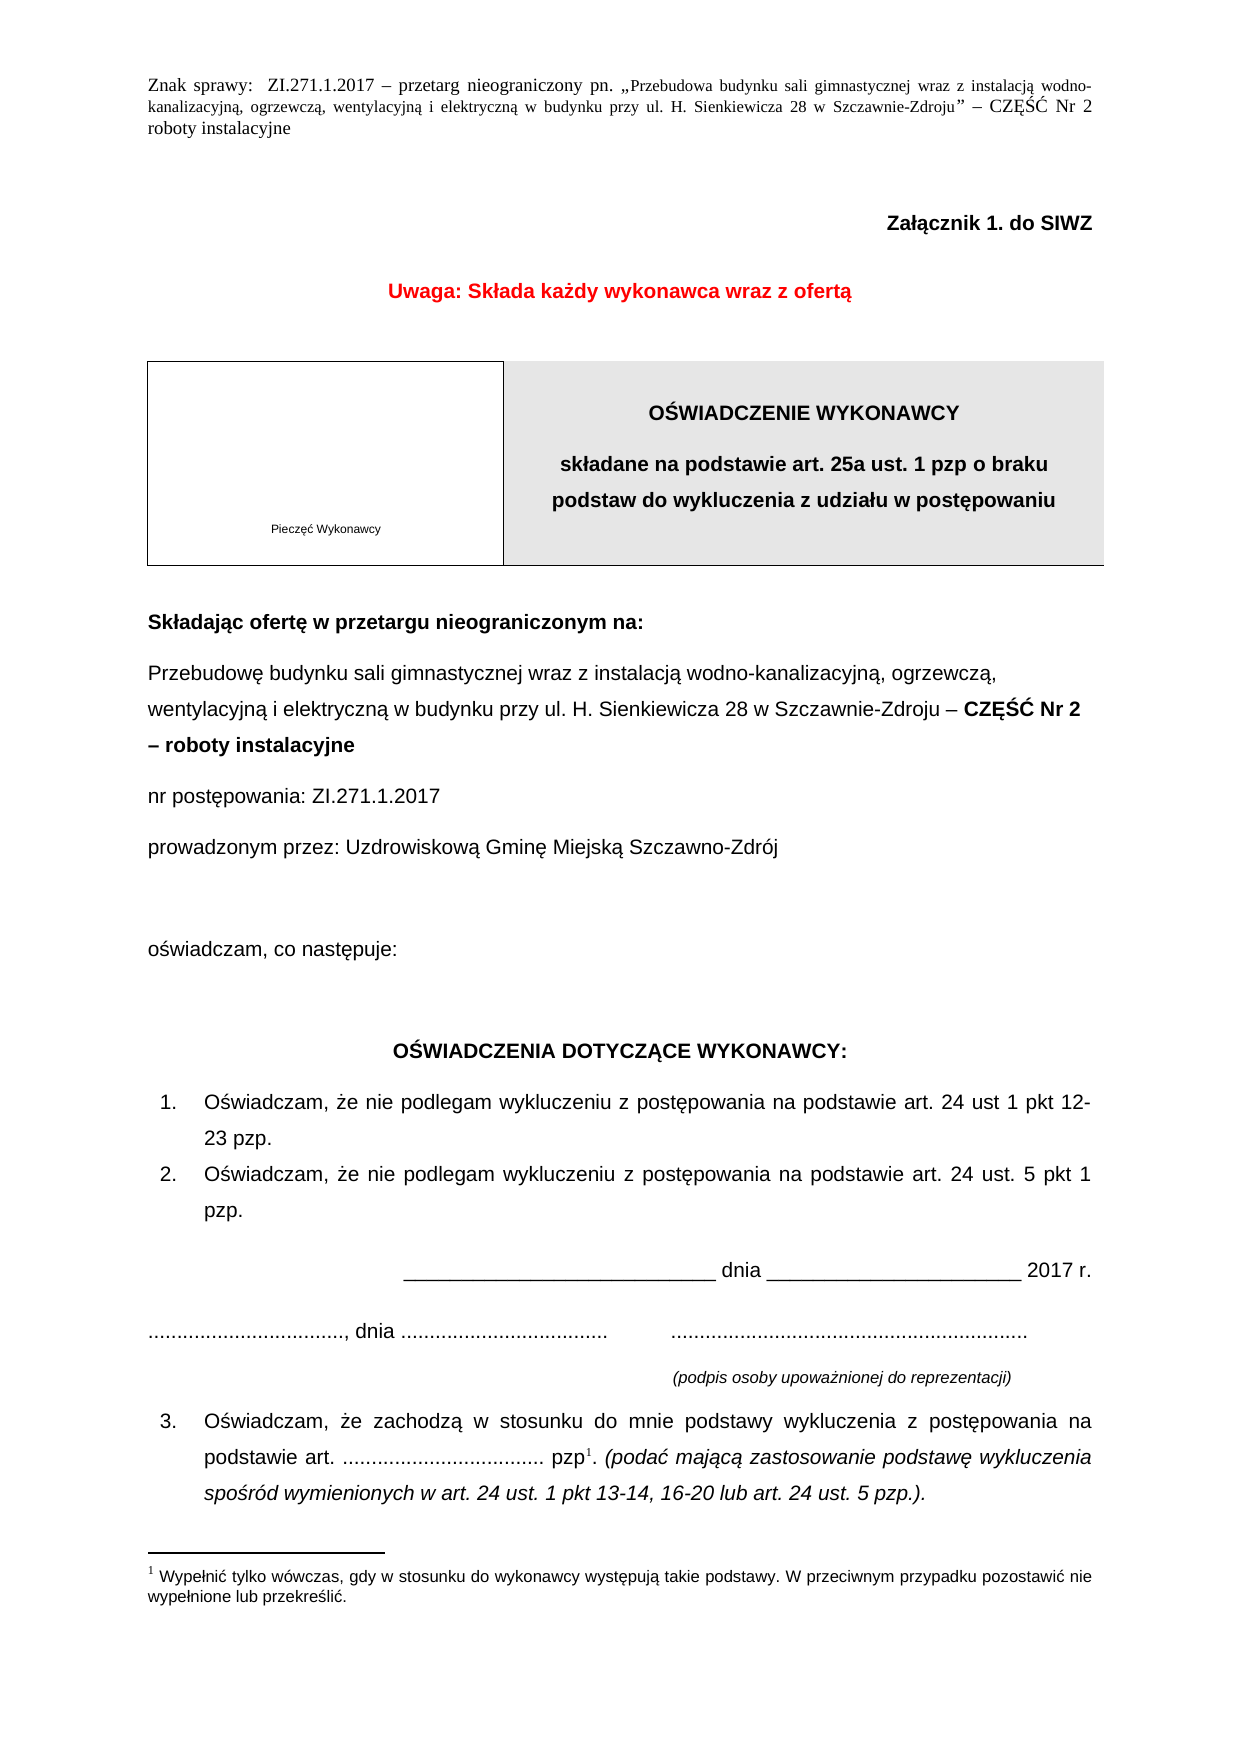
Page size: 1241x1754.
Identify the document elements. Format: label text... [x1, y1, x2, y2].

table_header Pieczęć Wykonawcy [148, 362, 503, 565]
table_cell Uwaga: Składa każdy wykonawca wraz z ofertą [140, 264, 1100, 332]
table_header OŚWIADCZENIE WYKONAWCY składane na podstawie art. 25a ust. 1 pzp o braku podstaw do wykluczenia z udziału w postępowaniu [504, 361, 1104, 565]
table_header Załącznik 1. do SIWZ [140, 196, 1100, 264]
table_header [140, 595, 1100, 1534]
